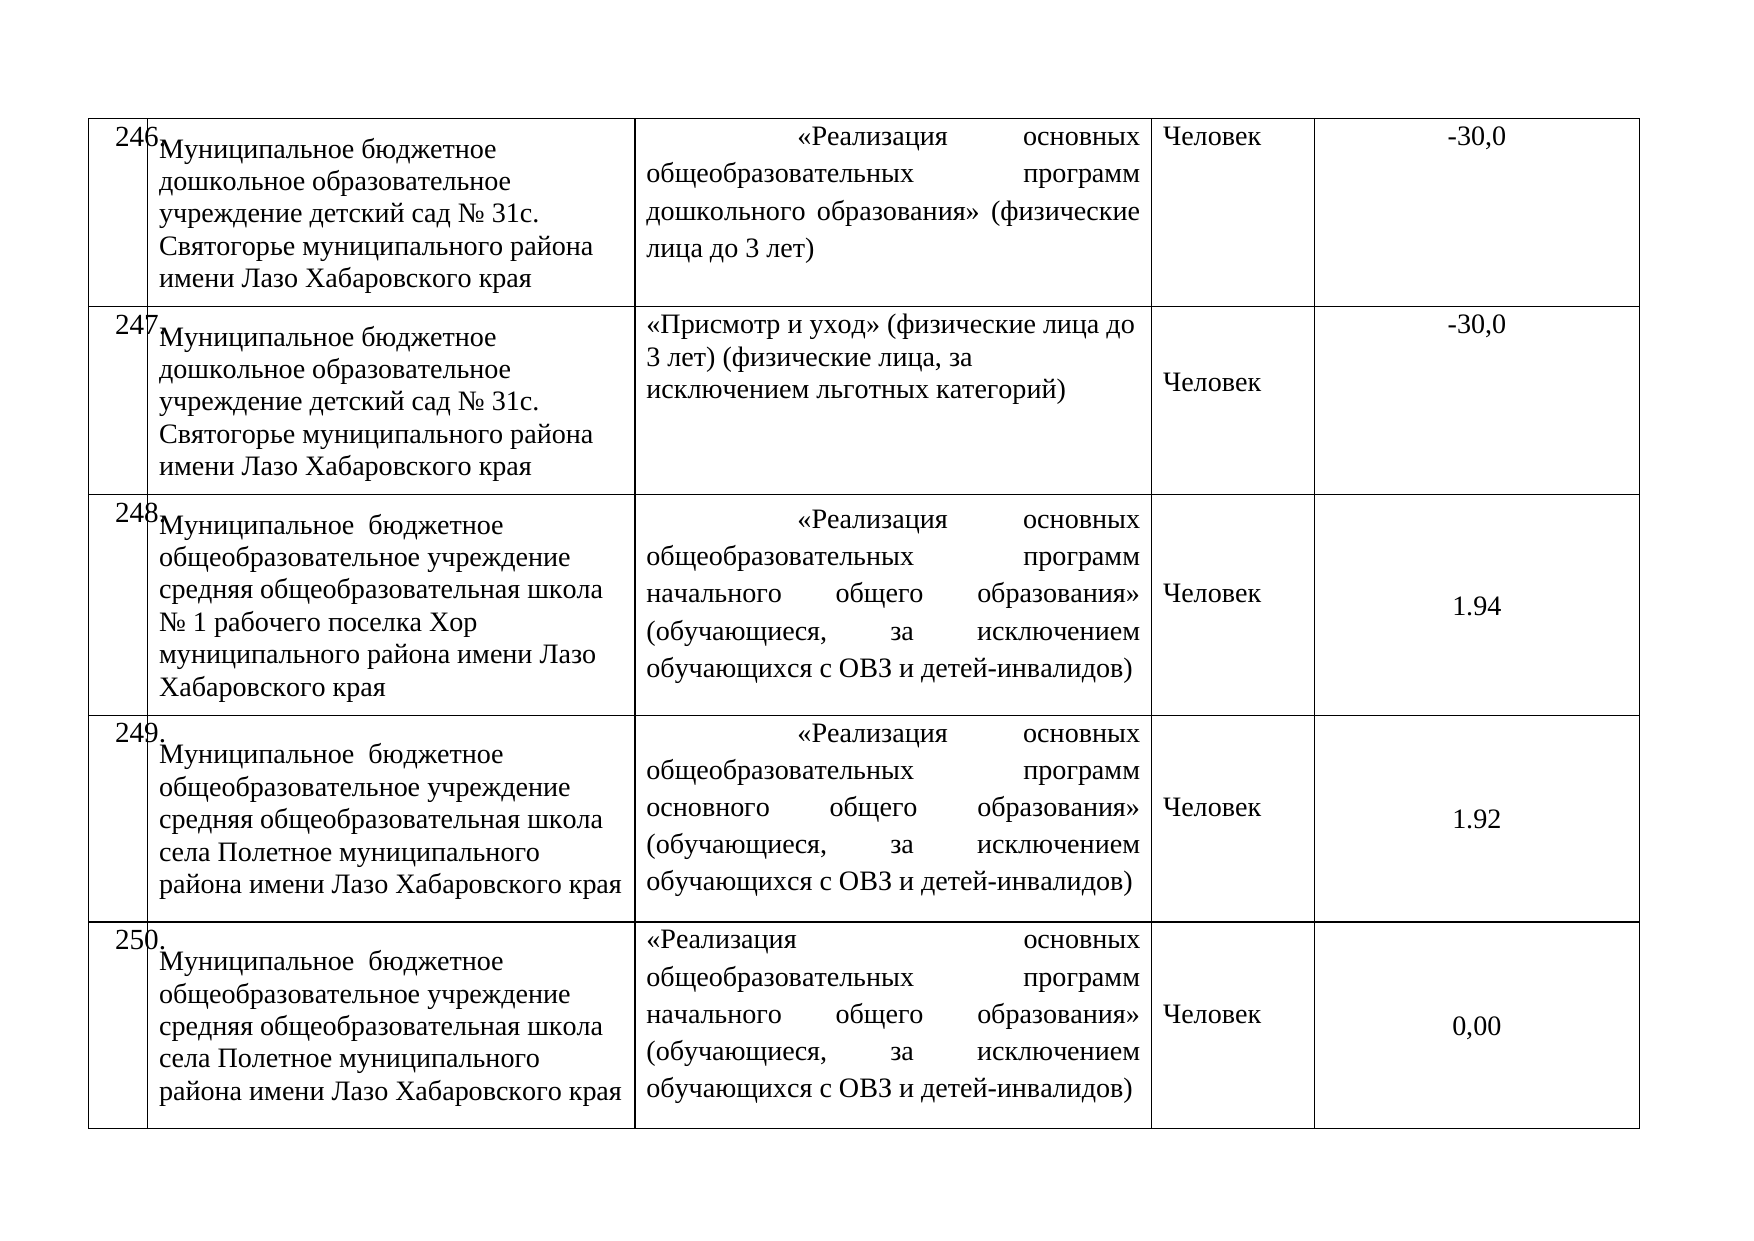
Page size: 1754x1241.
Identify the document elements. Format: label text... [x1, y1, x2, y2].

table_cell Муниципальное бюджетное общеобразовательное учреждение средняя общеобразовательная школа села Полетное муниципального района имени Лазо Хабаровского края [148, 716, 634, 921]
table_cell -30,0 [1315, 307, 1639, 494]
table_cell «Присмотр и уход» (физические лица до 3 лет) (физические лица, за исключением льготных категорий) [636, 307, 1151, 494]
table_cell 1.94 [1315, 495, 1639, 714]
table_cell Человек [1152, 307, 1314, 494]
table_cell [89, 495, 147, 714]
table_cell [89, 119, 147, 306]
table_cell 1.92 [1315, 716, 1639, 921]
table_cell «Реализация основных общеобразовательных программ основного общего образования» (обучающиеся, за исключением обучающихся с ОВЗ и детей-инвалидов) [636, 716, 1151, 921]
table_cell Муниципальное бюджетное общеобразовательное учреждение средняя общеобразовательная школа села Полетное муниципального района имени Лазо Хабаровского края [148, 923, 634, 1128]
table_cell Человек [1152, 923, 1314, 1128]
table_cell [89, 307, 147, 494]
table_cell 0,00 [1315, 923, 1639, 1128]
table_cell Муниципальное бюджетное дошкольное образовательное учреждение детский сад № 31с. Святогорье муниципального района имени Лазо Хабаровского края [148, 119, 634, 306]
table_cell Муниципальное бюджетное общеобразовательное учреждение средняя общеобразовательная школа № 1 рабочего поселка Хор муниципального района имени Лазо Хабаровского края [148, 495, 634, 714]
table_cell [636, 923, 1151, 1128]
table_cell Человек [1152, 716, 1314, 921]
table_cell Муниципальное бюджетное дошкольное образовательное учреждение детский сад № 31с. Святогорье муниципального района имени Лазо Хабаровского края [148, 307, 634, 494]
table_cell [89, 923, 147, 1128]
table_cell Человек [1152, 495, 1314, 714]
table_cell «Реализация основных общеобразовательных программ дошкольного образования» (физические лица до 3 лет) [636, 119, 1151, 306]
table_cell «Реализация основных общеобразовательных программ начального общего образования» (обучающиеся, за исключением обучающихся с ОВЗ и детей-инвалидов) [636, 495, 1151, 714]
table_cell [89, 716, 147, 921]
table_cell Человек [1152, 119, 1314, 306]
table_cell -30,0 [1315, 119, 1639, 306]
